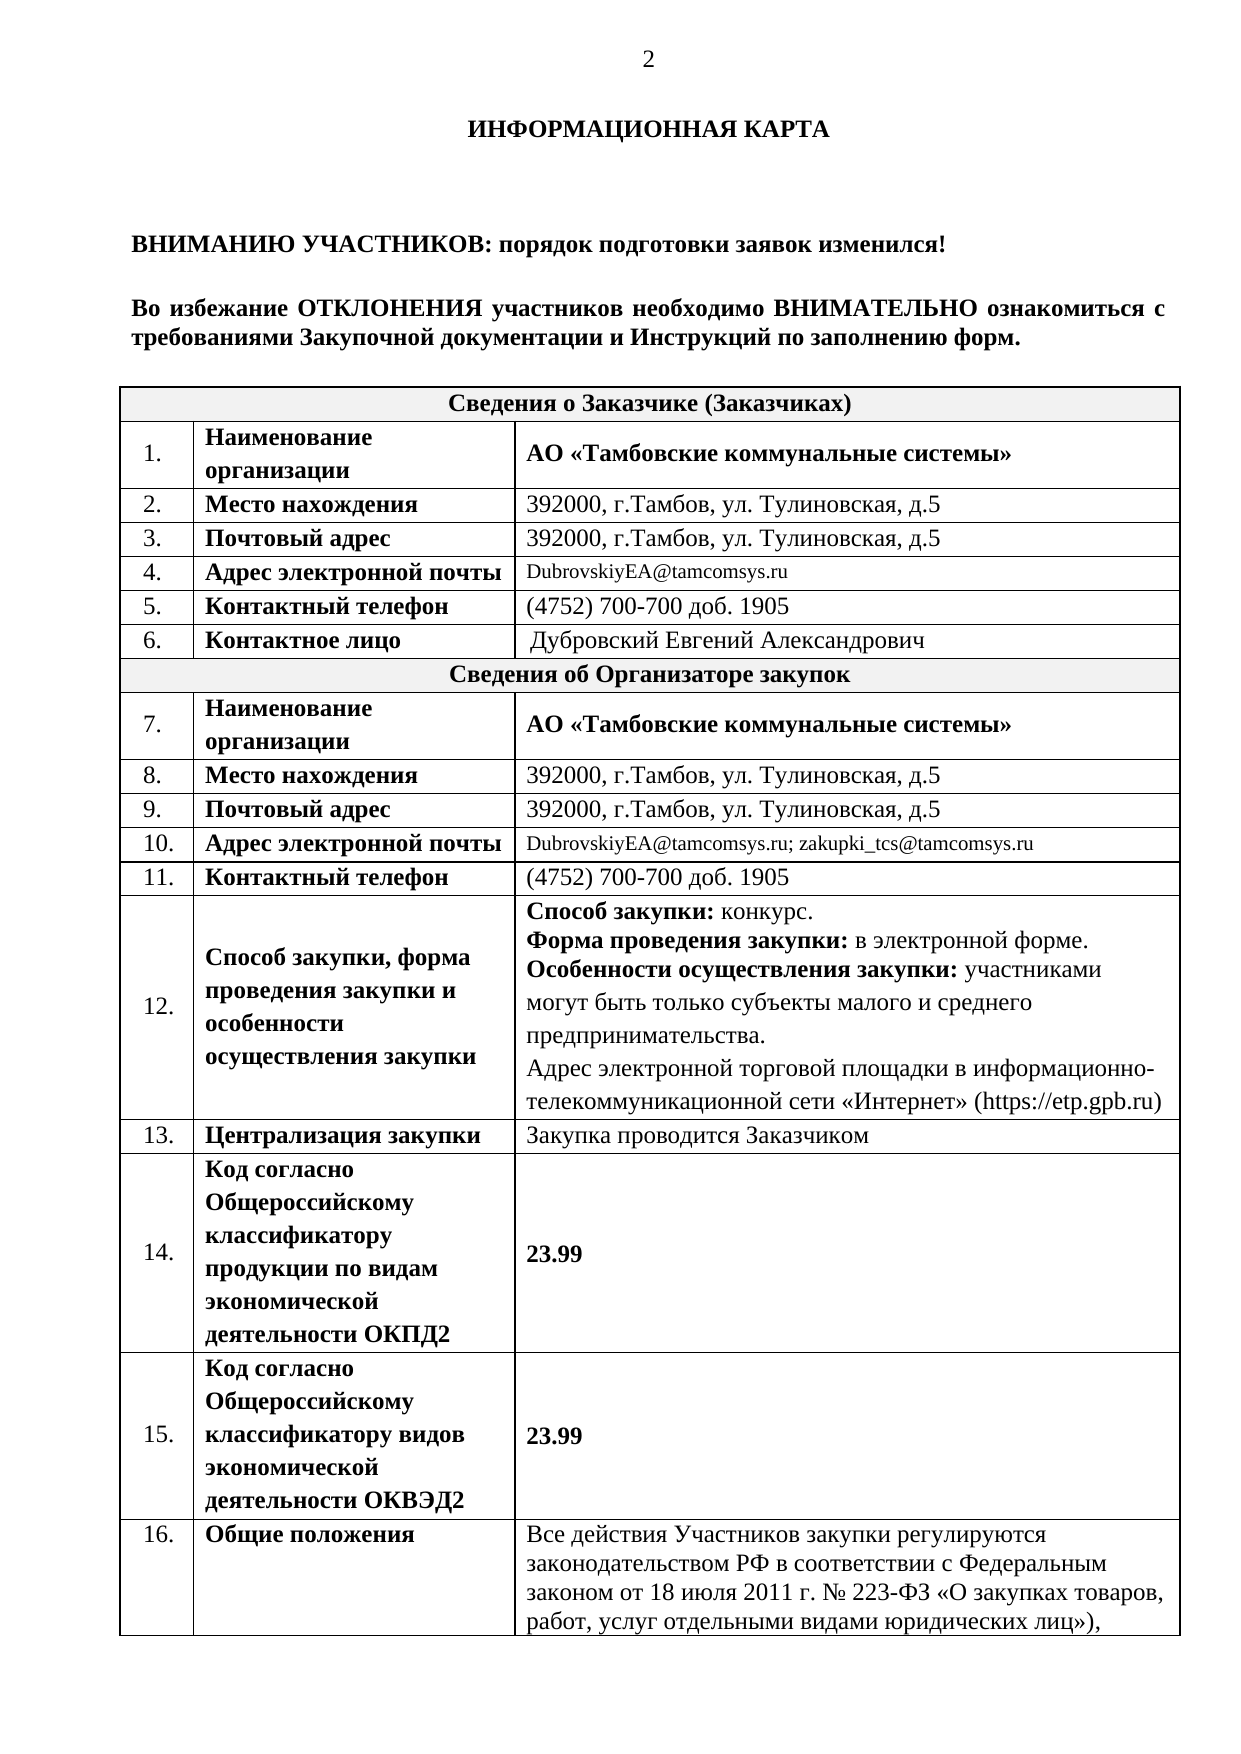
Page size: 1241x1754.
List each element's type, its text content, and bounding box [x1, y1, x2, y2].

table_cell 23.99 [516, 1353, 1179, 1518]
table_cell Сведения об Организаторе закупок [121, 659, 1179, 692]
table_cell Адрес электронной почты [194, 557, 514, 590]
table_cell [121, 523, 193, 556]
table_cell Централизация закупки [194, 1120, 514, 1153]
table_cell Закупка проводится Заказчиком [516, 1120, 1179, 1153]
table_cell [121, 1120, 193, 1153]
table_cell Наименование организации [194, 693, 514, 759]
table_cell [121, 489, 193, 522]
table_cell DubrovskiyEA@tamcomsys.ru; zakupki_tcs@tamcomsys.ru [516, 828, 1179, 861]
table_cell Код согласно Общероссийскому классификатору видов экономической деятельности ОКВЭД2 [194, 1353, 514, 1518]
table_cell Адрес электронной почты [194, 828, 514, 861]
table_cell (4752) 700-700 доб. 1905 [516, 591, 1179, 624]
table_cell Контактное лицо [194, 625, 514, 658]
table_cell [121, 863, 193, 895]
table_cell [121, 1520, 193, 1634]
table_cell [121, 828, 193, 861]
table_cell [121, 896, 193, 1119]
table_cell Способ закупки: конкурс. Форма проведения закупки: в электронной форме. Особенности осуществления закупки: участниками могут быть только субъекты малого и среднего предпринимательства. Адрес электронной торговой площадки в информационно-телекоммуникационной сети «Интернет» (https://etp.gpb.ru) [516, 896, 1179, 1119]
table_cell Дубровский Евгений Александрович [516, 625, 1179, 658]
table_header Сведения о Заказчике (Заказчиках) [121, 388, 1179, 421]
text ВНИМАНИЮ УЧАСТНИКОВ: порядок подготовки заявок изменился! [131, 229, 1166, 258]
table_cell DubrovskiyEA@tamcomsys.ru [516, 557, 1179, 590]
table_cell [121, 1154, 193, 1352]
table_cell [121, 422, 193, 488]
table_cell [121, 1353, 193, 1518]
table_cell [121, 591, 193, 624]
table_cell [121, 760, 193, 793]
table_cell АО «Тамбовские коммунальные системы» [516, 693, 1179, 759]
table_cell Контактный телефон [194, 591, 514, 624]
table_cell (4752) 700-700 доб. 1905 [516, 863, 1179, 895]
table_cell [516, 1520, 1179, 1634]
table_cell Код согласно Общероссийскому классификатору продукции по видам экономической деятельности ОКПД2 [194, 1154, 514, 1352]
table_cell Контактный телефон [194, 863, 514, 895]
text ИНФОРМАЦИОННАЯ КАРТА [131, 114, 1166, 143]
table_cell [121, 557, 193, 590]
table_cell Место нахождения [194, 760, 514, 793]
table_cell [121, 693, 193, 759]
table_cell 23.99 [516, 1154, 1179, 1352]
table_cell Место нахождения [194, 489, 514, 522]
table_cell [121, 794, 193, 827]
table_cell АО «Тамбовские коммунальные системы» [516, 422, 1179, 488]
table_cell Способ закупки, форма проведения закупки и особенности осуществления закупки [194, 896, 514, 1119]
table_cell Почтовый адрес [194, 523, 514, 556]
table_cell 392000, г.Тамбов, ул. Тулиновская, д.5 [516, 523, 1179, 556]
table_cell 392000, г.Тамбов, ул. Тулиновская, д.5 [516, 760, 1179, 793]
table_cell [121, 625, 193, 658]
text Во избежание ОТКЛОНЕНИЯ участников необходимо ВНИМАТЕЛЬНО ознакомиться с требованиями Закупочной документации и Инструкций по заполнению форм. [131, 293, 1166, 351]
table_cell 392000, г.Тамбов, ул. Тулиновская, д.5 [516, 489, 1179, 522]
table_cell 392000, г.Тамбов, ул. Тулиновская, д.5 [516, 794, 1179, 827]
table_cell Почтовый адрес [194, 794, 514, 827]
table_cell Общие положения [194, 1520, 514, 1634]
table_cell Наименование организации [194, 422, 514, 488]
